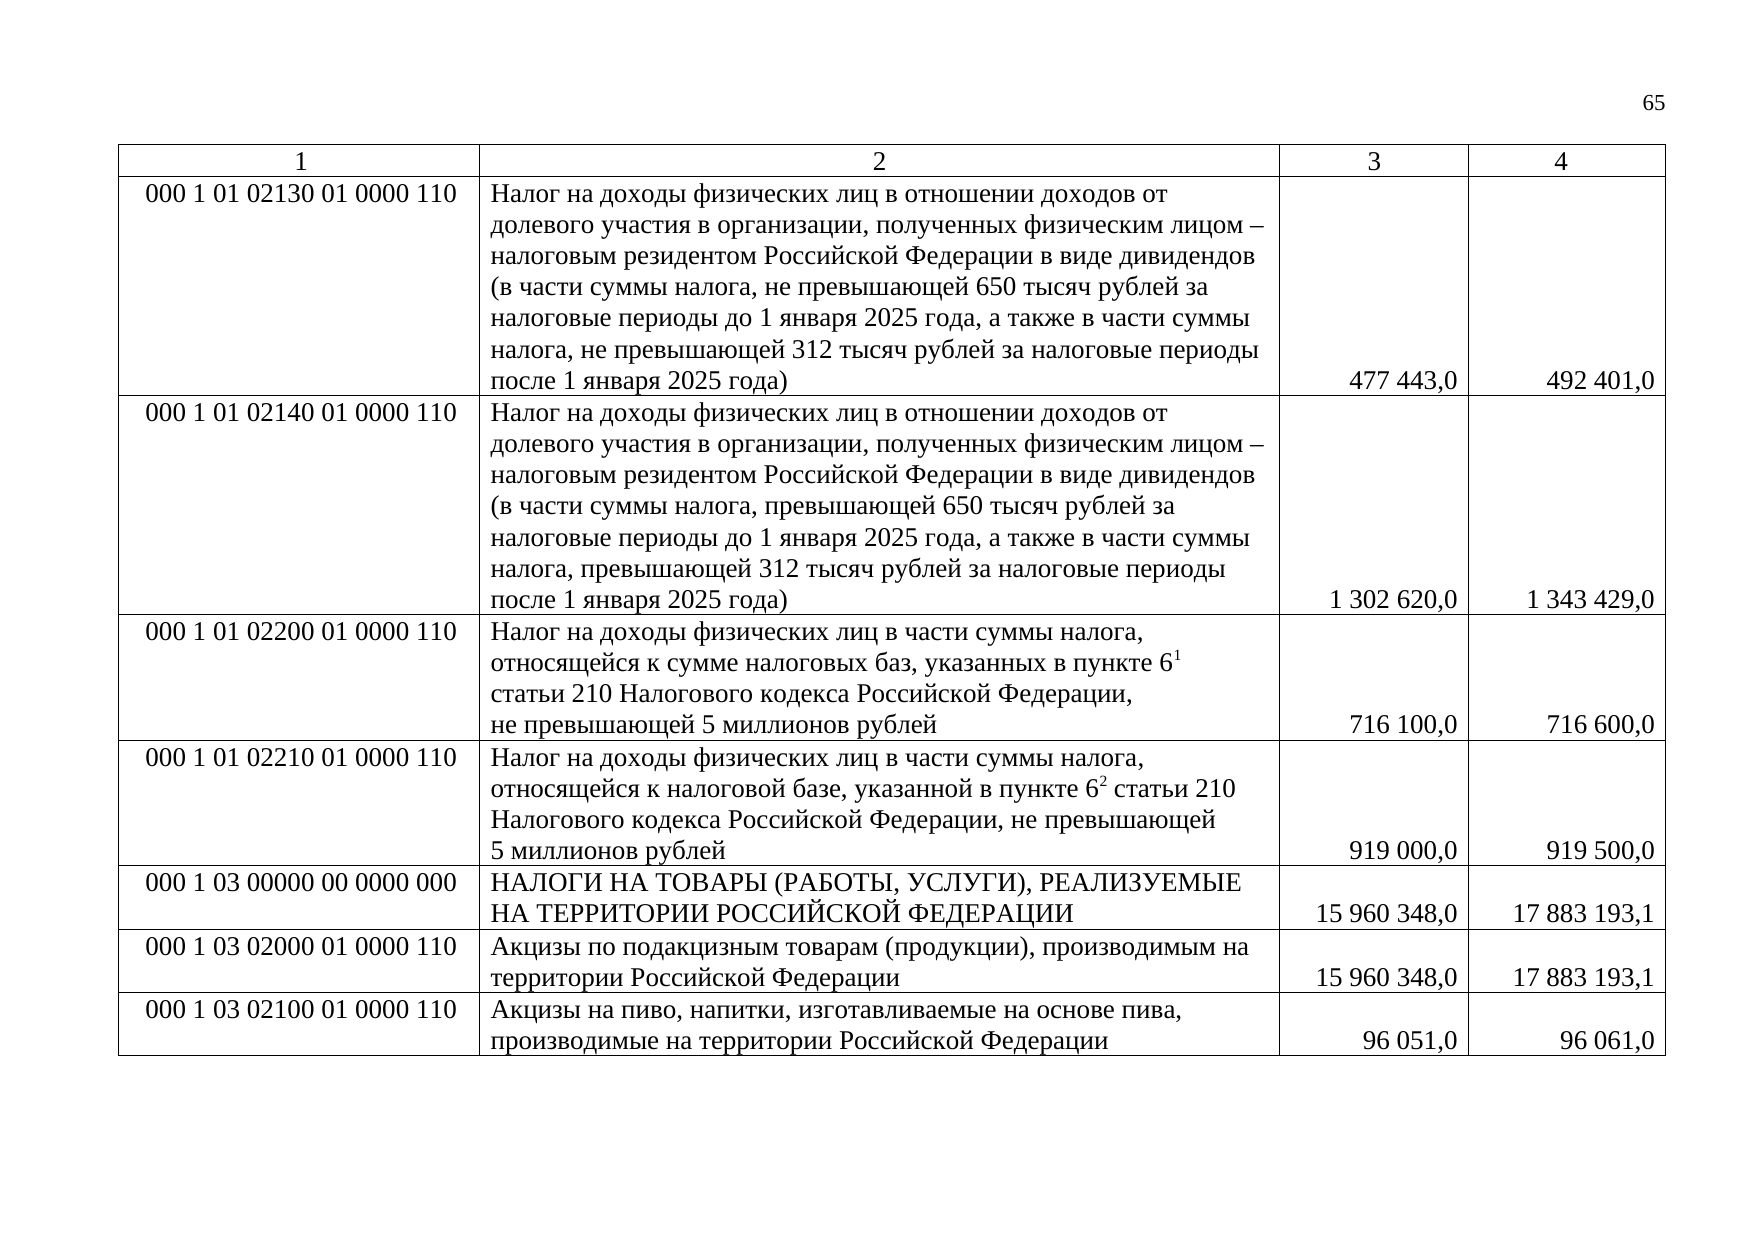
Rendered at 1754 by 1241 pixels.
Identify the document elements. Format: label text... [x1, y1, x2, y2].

table_cell 000 1 01 02130 01 0000 110 [119, 177, 479, 395]
table_cell 000 1 03 02100 01 0000 110 [119, 993, 479, 1055]
table_cell 477 443,0 [1280, 177, 1468, 395]
table_cell Налог на доходы физических лиц в отношении доходов от долевого участия в организации, полученных физическим лицом – налоговым резидентом Российской Федерации в виде дивидендов (в части суммы налога, превышающей 650 тысяч рублей за налоговые периоды до 1 января 2025 года, а также в части суммы налога, превышающей 312 тысяч рублей за налоговые периоды после 1 января 2025 года) [480, 396, 1279, 614]
table_header 2 [480, 145, 1279, 176]
table_cell 919 000,0 [1280, 741, 1468, 865]
table_cell 919 500,0 [1469, 741, 1665, 865]
table_cell 15 960 348,0 [1280, 866, 1468, 929]
table_cell 17 883 193,1 [1469, 930, 1665, 992]
table_cell 716 100,0 [1280, 615, 1468, 740]
table_cell 000 1 01 02140 01 0000 110 [119, 396, 479, 614]
table_header 4 [1469, 145, 1665, 176]
table_header 1 [119, 145, 479, 176]
table_header 3 [1280, 145, 1468, 176]
table_cell 000 1 01 02200 01 0000 110 [119, 615, 479, 740]
table_cell 1 343 429,0 [1469, 396, 1665, 614]
table_cell Налог на доходы физических лиц в части суммы налога, относящейся к сумме налоговых баз, указанных в пункте 61 статьи 210 Налогового кодекса Российской Федерации, не превышающей 5 миллионов рублей [480, 615, 1279, 740]
table_cell 000 1 03 02000 01 0000 110 [119, 930, 479, 992]
table_cell Налог на доходы физических лиц в части суммы налога, относящейся к налоговой базе, указанной в пункте 62 статьи 210 Налогового кодекса Российской Федерации, не превышающей 5 миллионов рублей [480, 741, 1279, 865]
table_cell 000 1 01 02210 01 0000 110 [119, 741, 479, 865]
table_cell 96 051,0 [1280, 993, 1468, 1055]
table_cell 000 1 03 00000 00 0000 000 [119, 866, 479, 929]
table_cell 1 302 620,0 [1280, 396, 1468, 614]
table_cell Акцизы на пиво, напитки, изготавливаемые на основе пива, производимые на территории Российской Федерации [480, 993, 1279, 1055]
table_cell 96 061,0 [1469, 993, 1665, 1055]
table_cell 17 883 193,1 [1469, 866, 1665, 929]
table_cell 716 600,0 [1469, 615, 1665, 740]
table_cell 492 401,0 [1469, 177, 1665, 395]
table_cell НАЛОГИ НА ТОВАРЫ (РАБОТЫ, УСЛУГИ), РЕАЛИЗУЕМЫЕ НА ТЕРРИТОРИИ РОССИЙСКОЙ ФЕДЕРАЦИИ [480, 866, 1279, 929]
table_cell 15 960 348,0 [1280, 930, 1468, 992]
table_cell Акцизы по подакцизным товарам (продукции), производимым на территории Российской Федерации [480, 930, 1279, 992]
table_cell Налог на доходы физических лиц в отношении доходов от долевого участия в организации, полученных физическим лицом – налоговым резидентом Российской Федерации в виде дивидендов (в части суммы налога, не превышающей 650 тысяч рублей за налоговые периоды до 1 января 2025 года, а также в части суммы налога, не превышающей 312 тысяч рублей за налоговые периоды после 1 января 2025 года) [480, 177, 1279, 395]
